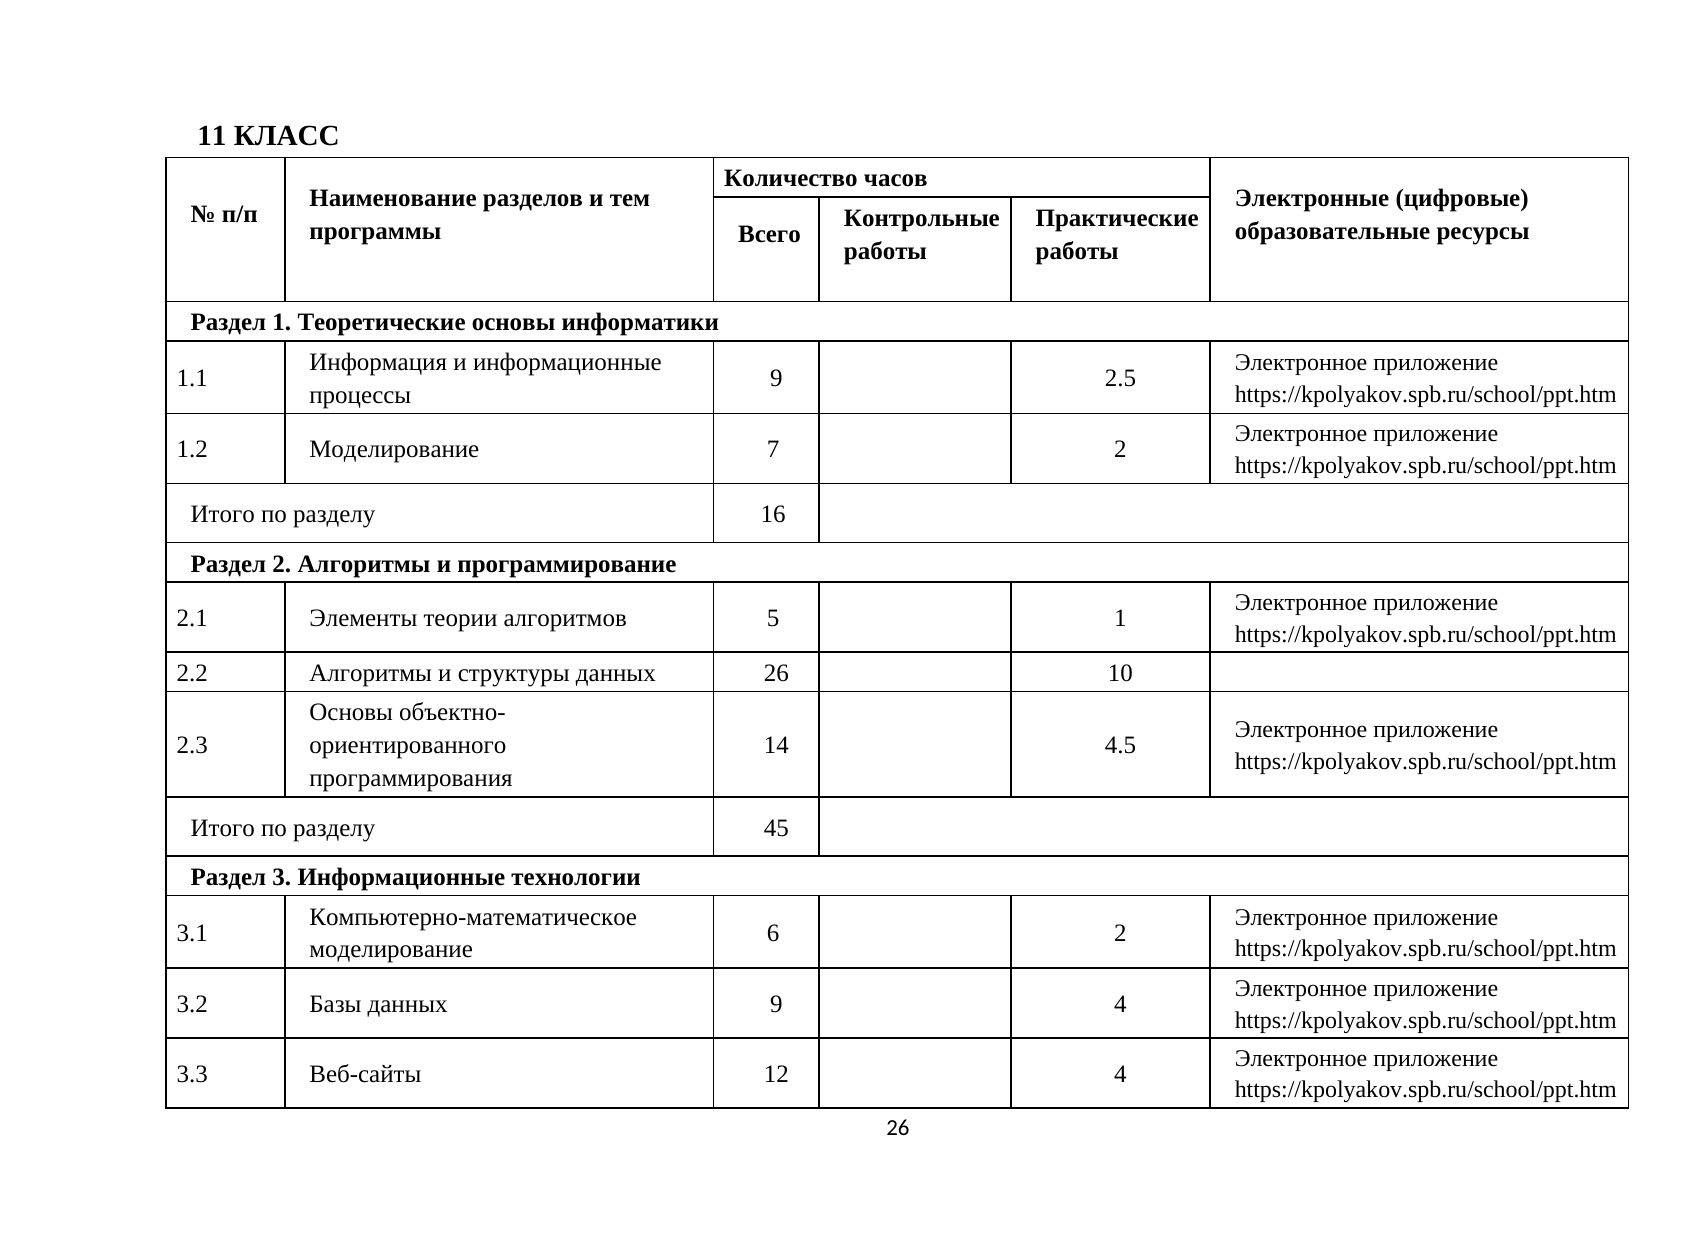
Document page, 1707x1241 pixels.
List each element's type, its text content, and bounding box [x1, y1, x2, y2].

table_cell [820, 896, 1010, 967]
table_header Наименование разделов и тем программы [286, 158, 713, 301]
table_cell 12 [714, 1039, 818, 1107]
table_cell 3.2 [167, 969, 284, 1037]
table_cell 9 [714, 969, 818, 1037]
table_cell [1211, 1039, 1628, 1107]
table_cell 45 [714, 798, 818, 855]
table_cell Информация и информационные процессы [286, 342, 713, 412]
table_cell 1 [1012, 583, 1209, 651]
table_cell Основы объектно-ориентированного программирования [286, 692, 713, 796]
table_cell Элементы теории алгоритмов [286, 583, 713, 651]
table_cell 2.3 [167, 692, 284, 796]
table_cell Раздел 1. Теоретические основы информатики [167, 302, 1628, 340]
table_cell 3.1 [167, 896, 284, 967]
table_cell 3.3 [167, 1039, 284, 1107]
table_cell 5 [714, 583, 818, 651]
table_cell [820, 414, 1010, 482]
table_cell Всего [714, 198, 818, 301]
table_cell 4.5 [1012, 692, 1209, 796]
table_header № п/п [167, 158, 284, 301]
table_cell 6 [714, 896, 818, 967]
table_cell [820, 653, 1010, 691]
table_cell 4 [1012, 969, 1209, 1037]
table_cell Итого по разделу [167, 798, 713, 855]
table_cell Контрольные работы [820, 198, 1010, 301]
text 11 КЛАСС [190, 118, 1618, 152]
table_cell Электронное приложение https://kpolyakov.spb.ru/school/ppt.htm [1211, 342, 1628, 412]
table_cell Электронное приложение https://kpolyakov.spb.ru/school/ppt.htm [1211, 583, 1628, 651]
table_cell 2.5 [1012, 342, 1209, 412]
table_cell 26 [714, 653, 818, 691]
table_cell [820, 969, 1010, 1037]
table_cell 10 [1012, 653, 1209, 691]
table_cell 14 [714, 692, 818, 796]
table_cell Раздел 2. Алгоритмы и программирование [167, 543, 1628, 581]
table_cell 1.2 [167, 414, 284, 482]
table_cell 2 [1012, 896, 1209, 967]
table_cell 9 [714, 342, 818, 412]
table_cell [1211, 653, 1628, 691]
table_cell [820, 342, 1010, 412]
table_cell [820, 692, 1010, 796]
table_header Электронные (цифровые) образовательные ресурсы [1211, 158, 1628, 301]
table_cell 4 [1012, 1039, 1209, 1107]
table_cell 2 [1012, 414, 1209, 482]
table_cell 2.2 [167, 653, 284, 691]
table_cell [820, 1039, 1010, 1107]
table_cell Веб-сайты [286, 1039, 713, 1107]
table_header Количество часов [714, 158, 1209, 196]
table_cell [820, 798, 1628, 855]
table_cell Раздел 3. Информационные технологии [167, 857, 1628, 895]
table_cell Алгоритмы и структуры данных [286, 653, 713, 691]
table_cell 7 [714, 414, 818, 482]
table_cell [820, 484, 1628, 542]
table_cell 1.1 [167, 342, 284, 412]
table_cell Базы данных [286, 969, 713, 1037]
table_cell Практические работы [1012, 198, 1209, 301]
table_cell 2.1 [167, 583, 284, 651]
table_cell Моделирование [286, 414, 713, 482]
table_cell [820, 583, 1010, 651]
table_cell Электронное приложение https://kpolyakov.spb.ru/school/ppt.htm [1211, 896, 1628, 967]
table_cell Итого по разделу [167, 484, 713, 542]
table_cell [1211, 969, 1628, 1037]
table_cell Электронное приложение https://kpolyakov.spb.ru/school/ppt.htm [1211, 692, 1628, 796]
table_cell Компьютерно-математическое моделирование [286, 896, 713, 967]
table_cell Электронное приложение https://kpolyakov.spb.ru/school/ppt.htm [1211, 414, 1628, 482]
table_cell 16 [714, 484, 818, 542]
